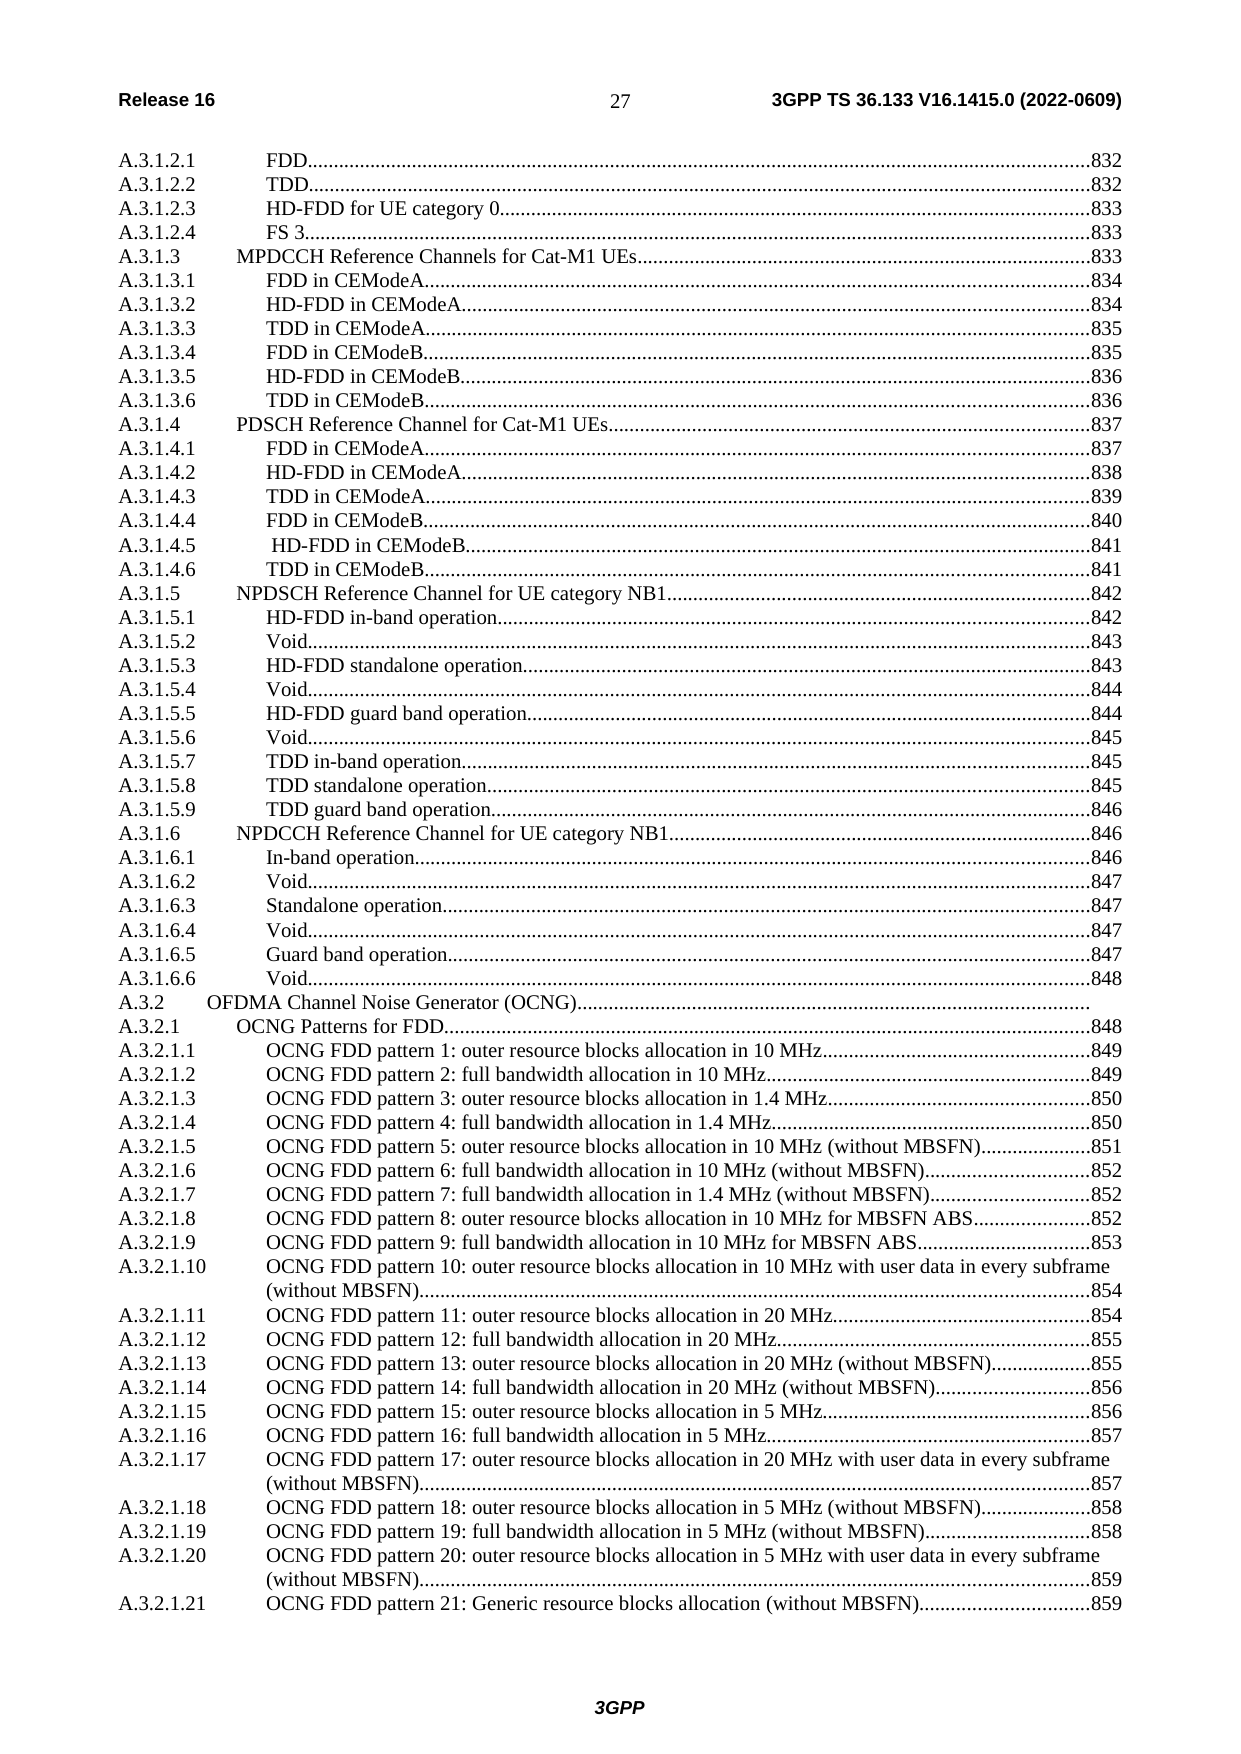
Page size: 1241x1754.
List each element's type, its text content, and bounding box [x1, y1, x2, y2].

text A.3.1.5.9 TDD guard band operation 846 [118, 797, 1122, 821]
text A.3.2.1.2 OCNG FDD pattern 2: full bandwidth allocation in 10 MHz 849 [118, 1062, 1122, 1086]
text A.3.1.5.7 TDD in-band operation 845 [118, 749, 1122, 773]
text A.3.1.6.6 Void 848 [118, 966, 1122, 990]
text A.3.2.1.20 OCNG FDD pattern 20: outer resource blocks allocation in 5 MHz with user data in every subframe (without MBSFN) 859 [118, 1543, 1122, 1591]
text A.3.2.1.3 OCNG FDD pattern 3: outer resource blocks allocation in 1.4 MHz 850 [118, 1086, 1122, 1110]
text A.3.1.4.1 FDD in CEModeA 837 [118, 436, 1122, 460]
text A.3.1.5.6 Void 845 [118, 725, 1122, 749]
text A.3.1.6.5 Guard band operation 847 [118, 942, 1122, 966]
text A.3.2.1.10 OCNG FDD pattern 10: outer resource blocks allocation in 10 MHz with user data in every subframe (without MBSFN) 854 [118, 1254, 1122, 1302]
text A.3.1.3.2 HD-FDD in CEModeA 834 [118, 292, 1122, 316]
text A.3.2.1.7 OCNG FDD pattern 7: full bandwidth allocation in 1.4 MHz (without MBSFN) 852 [118, 1182, 1122, 1206]
text A.3.1.4.6 TDD in CEModeB 841 [118, 557, 1122, 581]
text A.3.1.3.4 FDD in CEModeB 835 [118, 340, 1122, 364]
text A.3.1.2.2 TDD 832 [118, 172, 1122, 196]
text A.3.1.5.4 Void 844 [118, 677, 1122, 701]
text A.3.1.4.3 TDD in CEModeA 839 [118, 484, 1122, 508]
text A.3.1.3.3 TDD in CEModeA 835 [118, 316, 1122, 340]
text A.3.2.1.21 OCNG FDD pattern 21: Generic resource blocks allocation (without MBSFN) 859 [118, 1591, 1122, 1615]
text A.3.1.2.3 HD-FDD for UE category 0 833 [118, 196, 1122, 220]
text A.3.2.1.11 OCNG FDD pattern 11: outer resource blocks allocation in 20 MHz 854 [118, 1302, 1122, 1327]
text A.3.1.6.4 Void 847 [118, 917, 1122, 942]
text A.3.1.3.6 TDD in CEModeB 836 [118, 388, 1122, 412]
text A.3.2.1.9 OCNG FDD pattern 9: full bandwidth allocation in 10 MHz for MBSFN ABS 853 [118, 1230, 1122, 1254]
text A.3.2.1.17 OCNG FDD pattern 17: outer resource blocks allocation in 20 MHz with user data in every subframe (without MBSFN) 857 [118, 1447, 1122, 1495]
text A.3.1.5.5 HD-FDD guard band operation 844 [118, 701, 1122, 725]
text A.3.1.6.2 Void 847 [118, 869, 1122, 893]
text A.3.1.3 MPDCCH Reference Channels for Cat-M1 UEs 833 [118, 244, 1122, 268]
text A.3.2.1.12 OCNG FDD pattern 12: full bandwidth allocation in 20 MHz 855 [118, 1327, 1122, 1351]
text A.3.1.5.8 TDD standalone operation 845 [118, 773, 1122, 797]
text A.3.2.1.4 OCNG FDD pattern 4: full bandwidth allocation in 1.4 MHz 850 [118, 1110, 1122, 1134]
text A.3.1.6 NPDCCH Reference Channel for UE category NB1 846 [118, 821, 1122, 845]
text A.3.1.2.4 FS 3 833 [118, 220, 1122, 244]
text A.3.2.1.19 OCNG FDD pattern 19: full bandwidth allocation in 5 MHz (without MBSFN) 858 [118, 1519, 1122, 1543]
text A.3.2.1.1 OCNG FDD pattern 1: outer resource blocks allocation in 10 MHz 849 [118, 1038, 1122, 1062]
text A.3.2.1.6 OCNG FDD pattern 6: full bandwidth allocation in 10 MHz (without MBSFN) 852 [118, 1158, 1122, 1182]
text A.3.2.1 OCNG Patterns for FDD 848 [118, 1014, 1122, 1038]
text A.3.1.5 NPDSCH Reference Channel for UE category NB1 842 [118, 581, 1122, 605]
text A.3.2 OFDMA Channel Noise Generator (OCNG) 848 [118, 990, 1078, 1014]
text A.3.1.4 PDSCH Reference Channel for Cat-M1 UEs 837 [118, 412, 1122, 436]
text A.3.1.6.1 In-band operation 846 [118, 845, 1122, 869]
text A.3.1.5.2 Void 843 [118, 629, 1122, 653]
text A.3.2.1.8 OCNG FDD pattern 8: outer resource blocks allocation in 10 MHz for MBSFN ABS 852 [118, 1206, 1122, 1230]
text A.3.2.1.5 OCNG FDD pattern 5: outer resource blocks allocation in 10 MHz (without MBSFN) 851 [118, 1134, 1122, 1158]
text A.3.2.1.18 OCNG FDD pattern 18: outer resource blocks allocation in 5 MHz (without MBSFN) 858 [118, 1495, 1122, 1519]
text A.3.2.1.13 OCNG FDD pattern 13: outer resource blocks allocation in 20 MHz (without MBSFN) 855 [118, 1351, 1122, 1375]
text A.3.2.1.16 OCNG FDD pattern 16: full bandwidth allocation in 5 MHz 857 [118, 1423, 1122, 1447]
text A.3.1.3.1 FDD in CEModeA 834 [118, 268, 1122, 292]
text A.3.1.6.3 Standalone operation 847 [118, 893, 1122, 917]
text A.3.1.5.1 HD-FDD in-band operation 842 [118, 605, 1122, 629]
text A.3.1.5.3 HD-FDD standalone operation 843 [118, 653, 1122, 677]
text A.3.2.1.15 OCNG FDD pattern 15: outer resource blocks allocation in 5 MHz 856 [118, 1399, 1122, 1423]
text A.3.1.3.5 HD-FDD in CEModeB 836 [118, 364, 1122, 388]
text A.3.1.4.4 FDD in CEModeB 840 [118, 508, 1122, 532]
text A.3.1.2.1 FDD 832 [118, 147, 1122, 172]
text A.3.2.1.14 OCNG FDD pattern 14: full bandwidth allocation in 20 MHz (without MBSFN) 856 [118, 1375, 1122, 1399]
text A.3.1.4.2 HD-FDD in CEModeA 838 [118, 460, 1122, 484]
text A.3.1.4.5 HD-FDD in CEModeB 841 [118, 532, 1122, 557]
